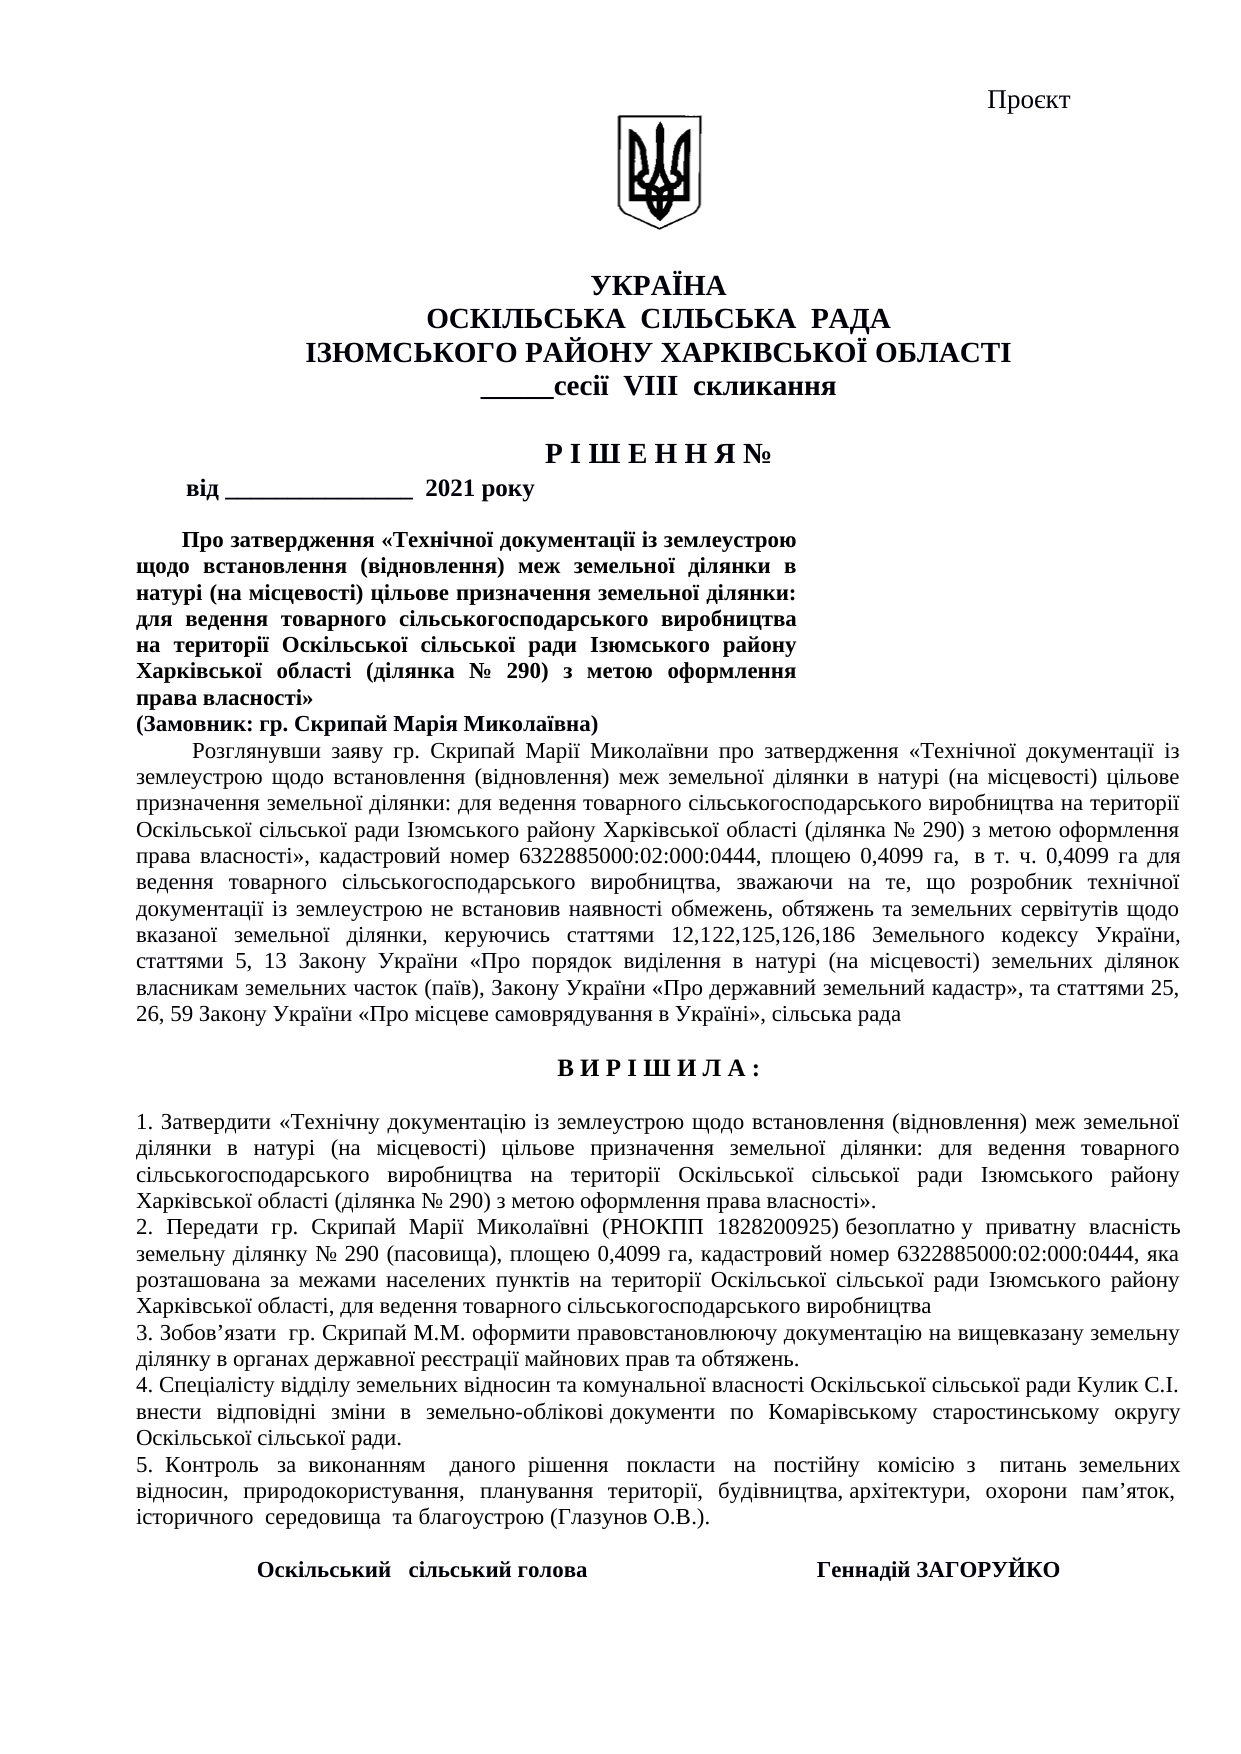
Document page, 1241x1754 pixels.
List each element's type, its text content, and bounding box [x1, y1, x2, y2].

text 4. Спеціалісту відділу земельних відносин та комунальної власності Оскільської сільської ради Кулик С.І. внести відповідні зміни в земельно-облікові документи по Комарівському старостинському округу Оскільської сільської ради. [136, 1372, 1181, 1451]
text Проєкт [136, 83, 1181, 114]
text (Замовник: гр. Скрипай Марія Миколаївна) [136, 710, 1181, 737]
text 5. Контроль за виконанням даного рішення покласти на постійну комісію з питань земельних відносин, природокористування, планування території, будівництва, архітектури, охорони пам’яток, історичного середовища та благоустрою (Глазунов О.В.). [136, 1451, 1181, 1530]
text ІЗЮМСЬКОГО РАЙОНУ ХАРКІВСЬКОЇ ОБЛАСТІ [136, 335, 1181, 368]
text Про затвердження «Технічної документації із землеустрою щодо встановлення (відновлення) меж земельної ділянки в натурі (на місцевості) цільове призначення земельної ділянки: для ведення товарного сільськогосподарського виробництва на території Оскільської сільської ради Ізюмського району Харківської області (ділянка № 290) з метою оформлення права власності» [136, 526, 797, 710]
text Розглянувши заяву гр. Скрипай Марії Миколаївни про затвердження «Технічної документації із землеустрою щодо встановлення (відновлення) меж земельної ділянки в натурі (на місцевості) цільове призначення земельної ділянки: для ведення товарного сільськогосподарського виробництва на території Оскільської сільської ради Ізюмського району Харківської області (ділянка № 290) з метою оформлення права власності», кадастровий номер 6322885000:02:000:0444, площею 0,4099 га, в т. ч. 0,4099 га для ведення товарного сільськогосподарського виробництва, зважаючи на те, що розробник технічної документації із землеустрою не встановив наявності обмежень, обтяжень та земельних сервітутів щодо вказаної земельної ділянки, керуючись статтями 12,122,125,126,186 Земельного кодексу України, статтями 5, 13 Закону України «Про порядок виділення в натурі (на місцевості) земельних ділянок власникам земельних часток (паїв), Закону України «Про державний земельний кадастр», та статтями 25, 26, 59 Закону України «Про місцеве самоврядування в Україні», сільська рада [136, 737, 1181, 1027]
text 1. Затвердити «Технічну документацію із землеустрою щодо встановлення (відновлення) меж земельної ділянки в натурі (на місцевості) цільове призначення земельної ділянки: для ведення товарного сільськогосподарського виробництва на території Оскільської сільської ради Ізюмського району Харківської області (ділянка № 290) з метою оформлення права власності». [136, 1108, 1181, 1213]
text УКРАЇНА [136, 268, 1181, 301]
text В И Р І Ш И Л А : [136, 1053, 1181, 1082]
text _____сесії VIII скликання [136, 368, 1181, 402]
text ОСКІЛЬСЬКА СІЛЬСЬКА РАДА [136, 301, 1181, 335]
text 2. Передати гр. Скрипай Марії Миколаївні (РНОКПП 1828200925) безоплатно у приватну власність земельну ділянку № 290 (пасовища), площею 0,4099 га, кадастровий номер 6322885000:02:000:0444, яка розташована за межами населених пунктів на території Оскільської сільської ради Ізюмського району Харківської області, для ведення товарного сільськогосподарського виробництва [136, 1213, 1181, 1319]
text Р І Ш Е Н Н Я № [136, 437, 1181, 470]
text Оскільський сільський голова Геннадій ЗАГОРУЙКО [136, 1556, 1181, 1582]
text 3. Зобов’язати гр. Скрипай М.М. оформити правовстановлюючу документацію на вищевказану земельну ділянку в органах державної реєстрації майнових прав та обтяжень. [136, 1319, 1181, 1372]
picture [580, 114, 747, 235]
text від _______________ 2021 року [186, 473, 1181, 502]
